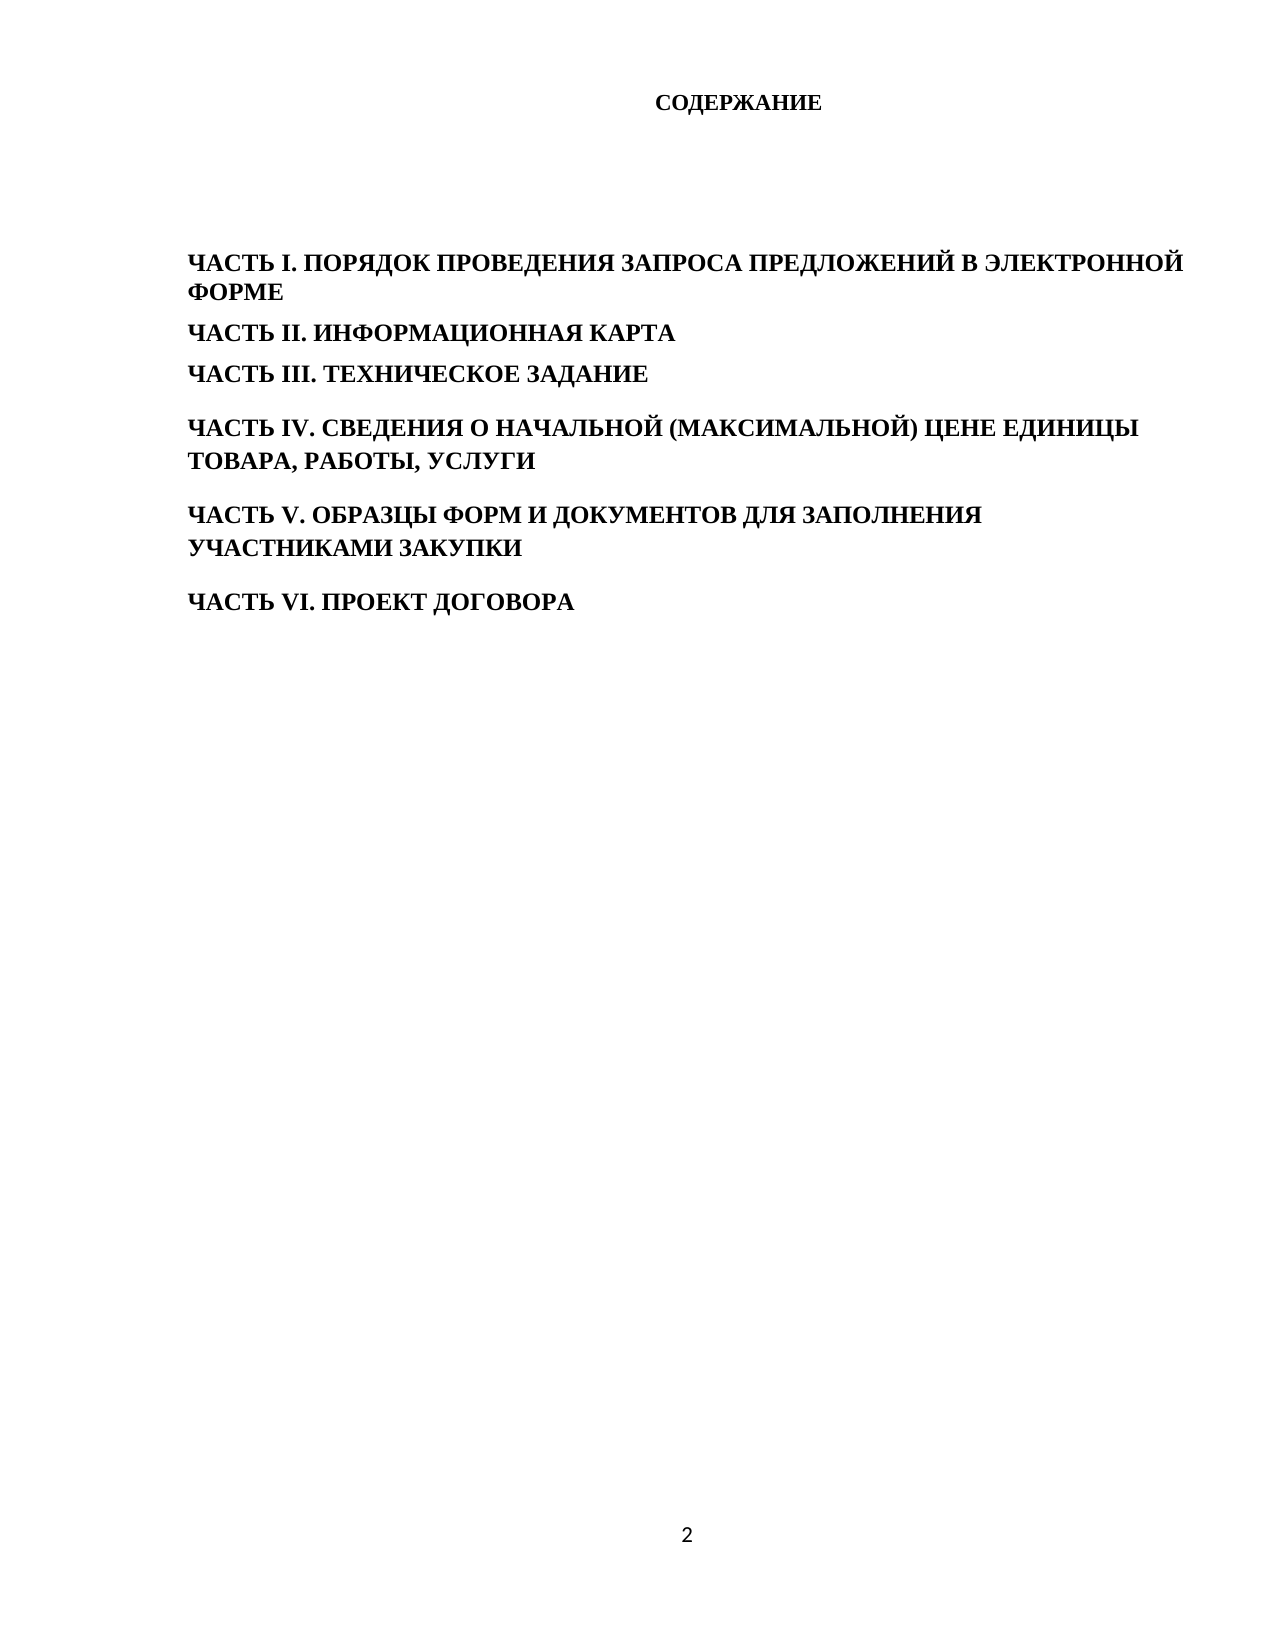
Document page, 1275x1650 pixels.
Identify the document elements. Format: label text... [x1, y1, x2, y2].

subtitle СОДЕРЖАНИЕ [187, 89, 1186, 115]
